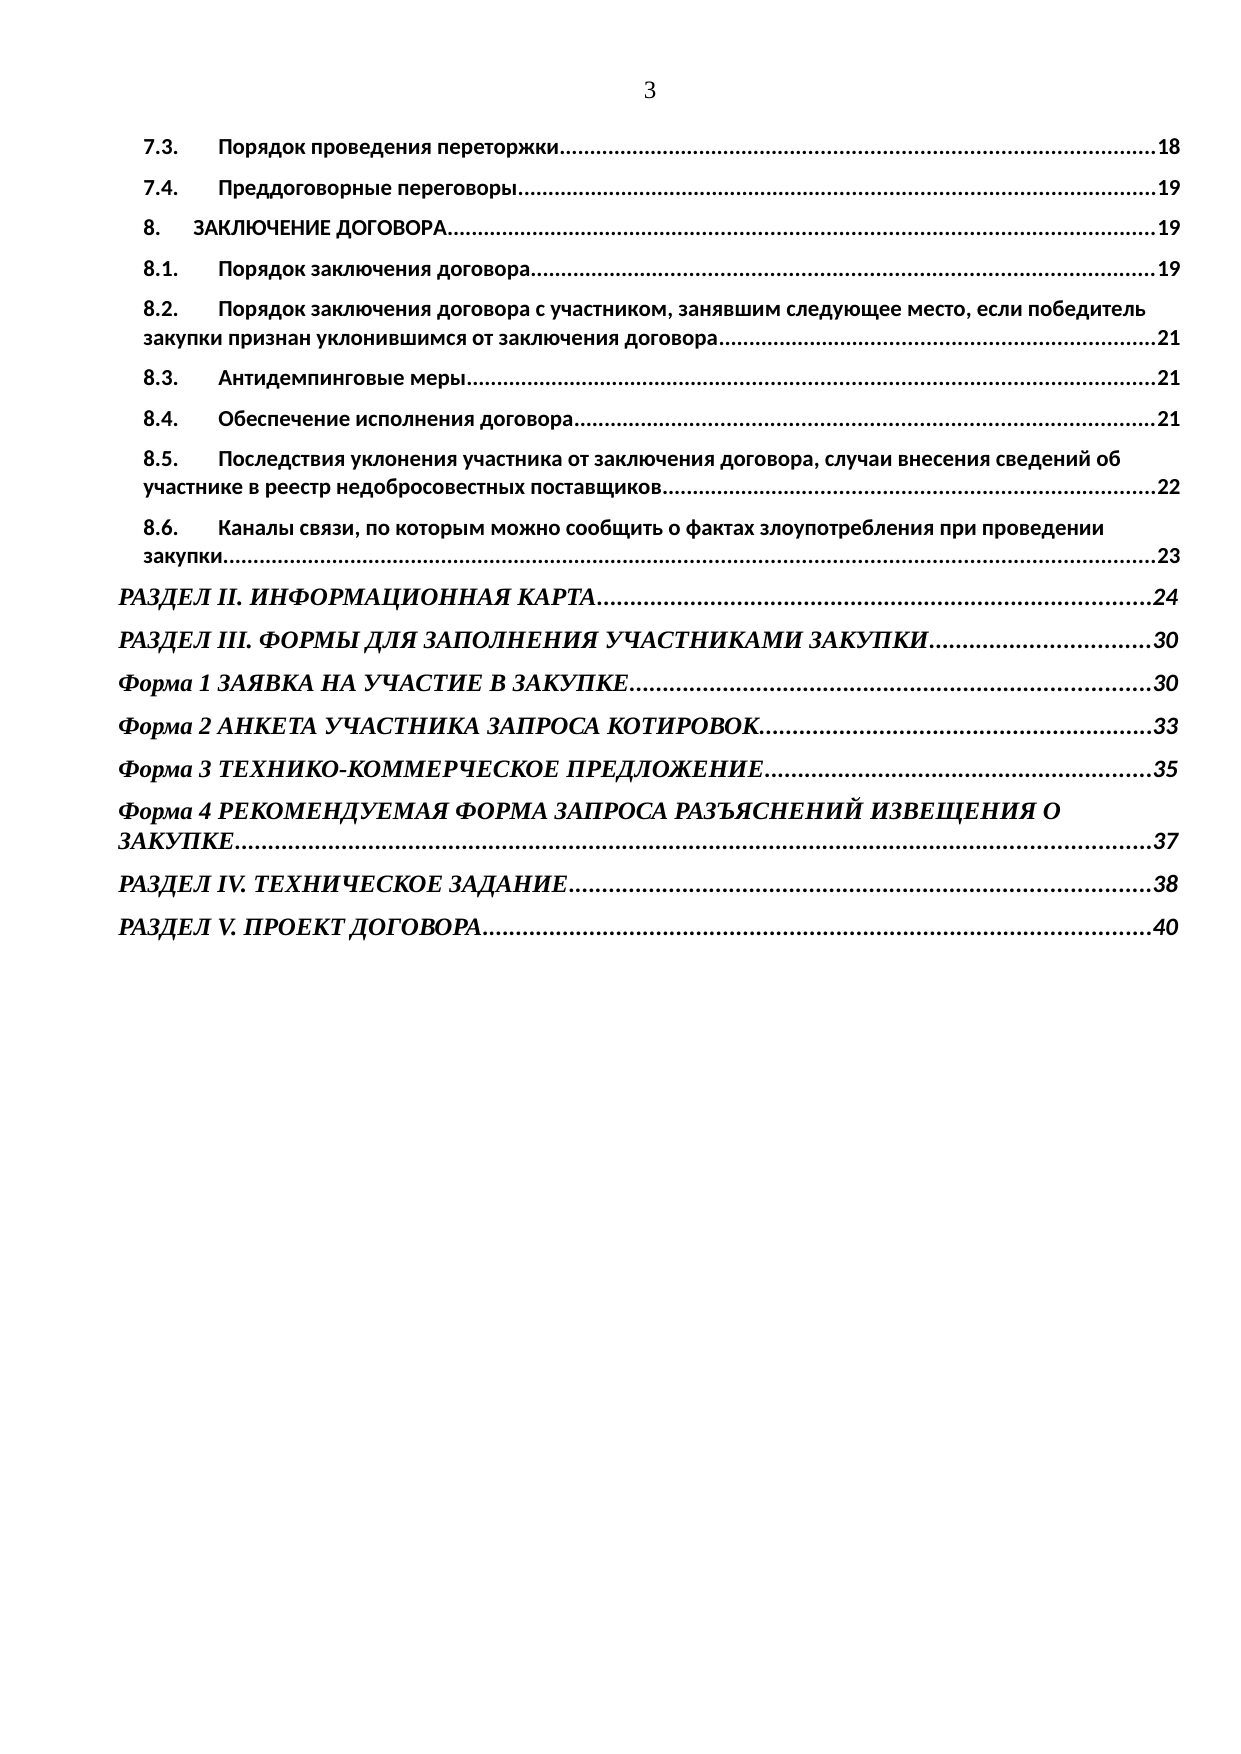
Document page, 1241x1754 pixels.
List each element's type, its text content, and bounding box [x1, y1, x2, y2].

text 7.3. Порядок проведения переторжки 18 [143, 132, 1181, 161]
text Форма 4 РЕКОМЕНДУЕМАЯ ФОРМА ЗАПРОСА РАЗЪЯСНЕНИЙ ИЗВЕЩЕНИЯ О ЗАКУПКЕ 37 [118, 796, 1181, 856]
text 8.1. Порядок заключения договора 19 [143, 254, 1181, 282]
text Форма 3 ТЕХНИКО-КОММЕРЧЕСКОЕ ПРЕДЛОЖЕНИЕ 35 [118, 753, 1181, 784]
text 8.2. Порядок заключения договора с участником, занявшим следующее место, если победитель закупки признан уклонившимся от заключения договора 21 [143, 294, 1181, 351]
text 8. ЗАКЛЮЧЕНИЕ ДОГОВОРА 19 [143, 213, 1181, 242]
text РАЗДЕЛ V. ПРОЕКТ ДОГОВОРА 40 [118, 911, 1181, 942]
text Форма 1 ЗАЯВКА НА УЧАСТИЕ В ЗАКУПКЕ 30 [118, 667, 1181, 698]
text РАЗДЕЛ II. ИНФОРМАЦИОННАЯ КАРТА 24 [118, 581, 1181, 612]
text РАЗДЕЛ IV. ТЕХНИЧЕСКОЕ ЗАДАНИЕ 38 [118, 868, 1181, 899]
text 8.6. Каналы связи, по которым можно сообщить о фактах злоупотребления при проведении закупки 23 [143, 513, 1181, 569]
text 8.5. Последствия уклонения участника от заключения договора, случаи внесения сведений об участнике в реестр недобросовестных поставщиков 22 [143, 444, 1181, 500]
text Форма 2 АНКЕТА УЧАСТНИКА ЗАПРОСА КОТИРОВОК 33 [118, 710, 1181, 741]
text РАЗДЕЛ III. ФОРМЫ ДЛЯ ЗАПОЛНЕНИЯ УЧАСТНИКАМИ ЗАКУПКИ 30 [118, 624, 1181, 655]
text 8.4. Обеспечение исполнения договора 21 [143, 404, 1181, 432]
text 8.3. Антидемпинговые меры 21 [143, 363, 1181, 391]
text 7.4. Преддоговорные переговоры 19 [143, 173, 1181, 201]
